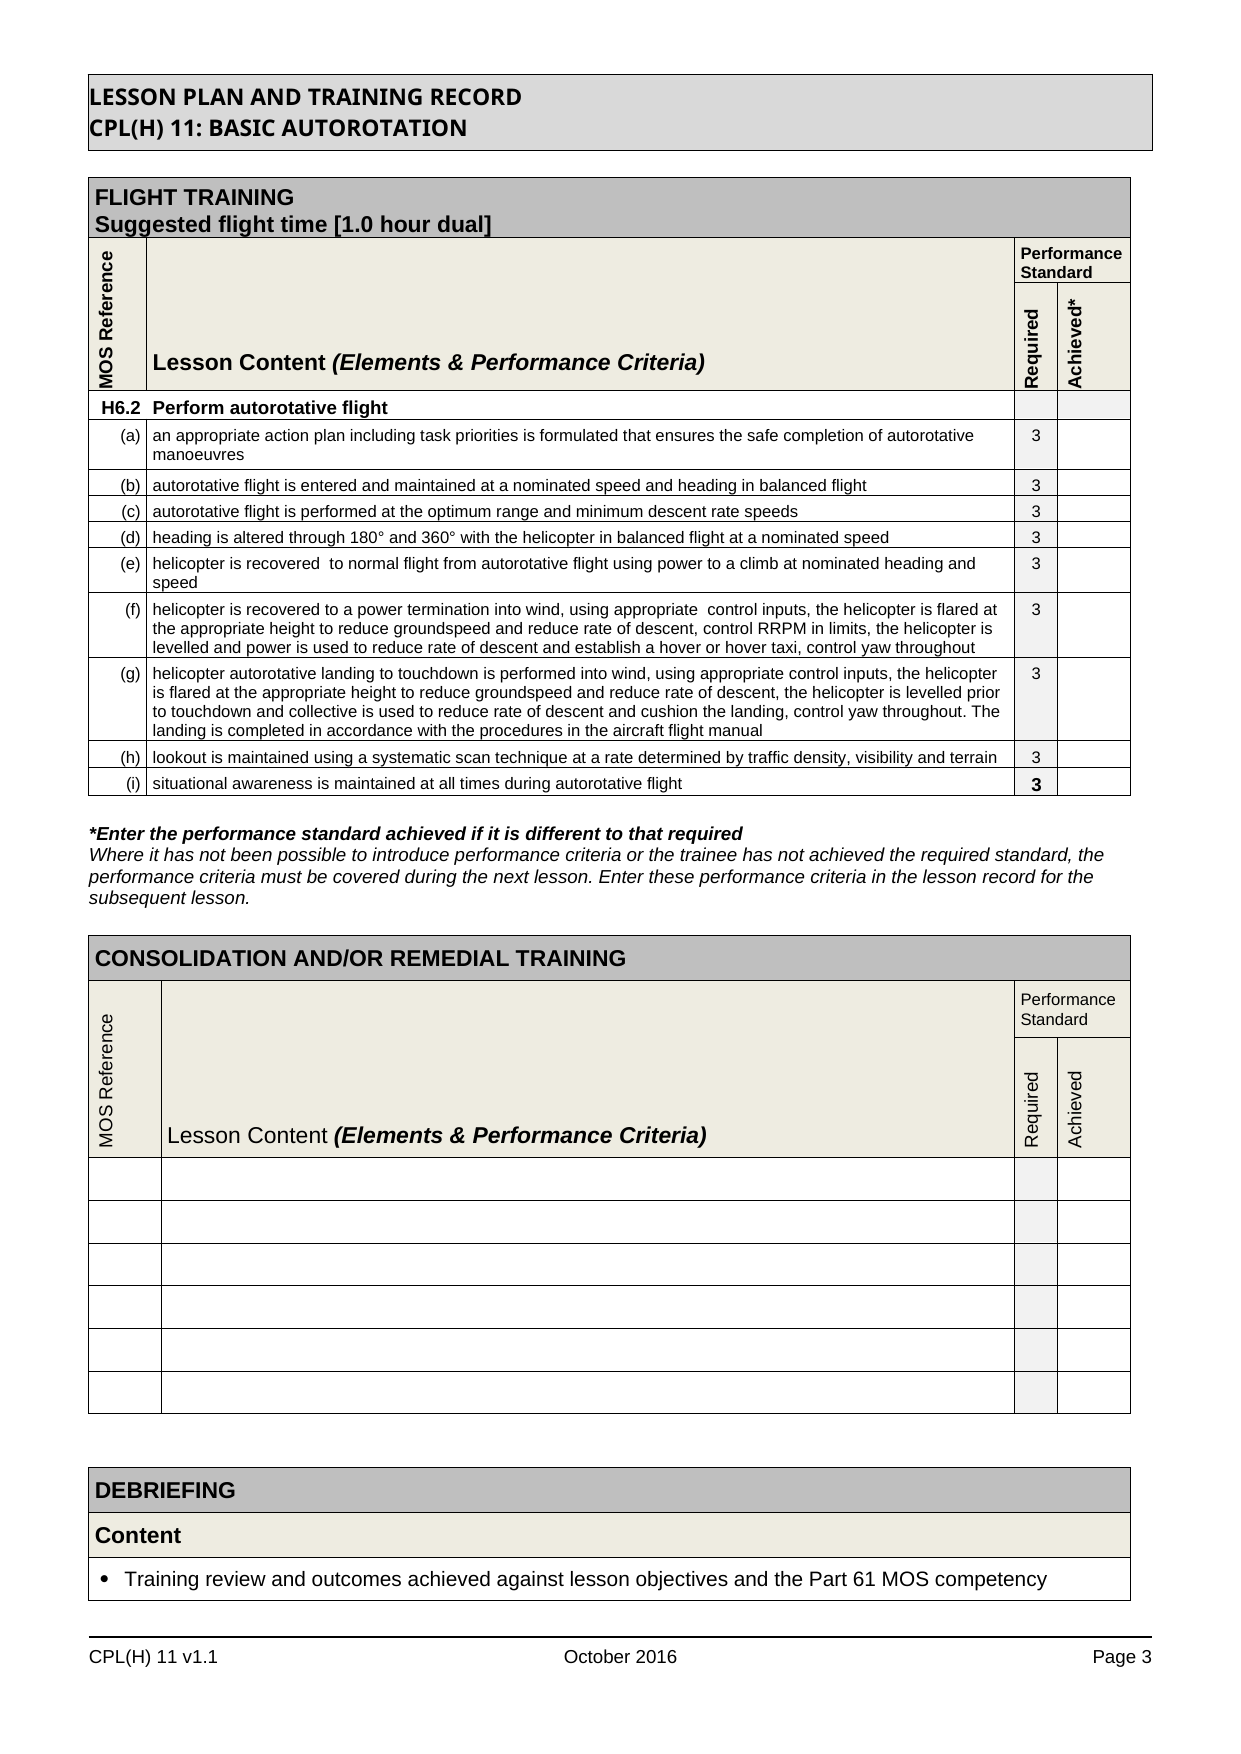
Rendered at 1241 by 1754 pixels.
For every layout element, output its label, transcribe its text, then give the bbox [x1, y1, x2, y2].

text *Enter the performance standard achieved if it is different to that required [89, 822, 1152, 844]
table_cell Required [1015, 1038, 1057, 1157]
table_cell [1058, 470, 1130, 495]
table_cell [162, 1158, 1014, 1200]
table_cell Perform autorotative flight [146, 391, 1014, 418]
table_cell MOS Reference [89, 238, 146, 390]
table_cell [1058, 391, 1130, 418]
table_cell autorotative flight is entered and maintained at a nominated speed and heading in balanced flight [147, 470, 1014, 495]
table_cell [162, 1329, 1014, 1371]
table_cell [1015, 1286, 1057, 1328]
table_cell 3 [1015, 496, 1057, 521]
table_cell [1058, 658, 1130, 740]
table_cell [1015, 1372, 1057, 1413]
table_cell [89, 741, 146, 767]
table_cell 3 [1015, 548, 1057, 592]
table_cell [162, 1286, 1014, 1328]
table_cell 3 [1015, 470, 1057, 495]
table_cell [89, 496, 146, 521]
table_cell Lesson Content (Elements & Performance Criteria) [147, 238, 1014, 390]
table_cell [1058, 548, 1130, 592]
table_cell Achieved* [1058, 283, 1130, 390]
table_header DEBRIEFING [89, 1468, 1130, 1512]
table_cell [1058, 1158, 1130, 1200]
table_cell [1015, 1244, 1057, 1285]
table_cell [89, 548, 146, 592]
text Where it has not been possible to introduce performance criteria or the trainee has not achieved the required standard, the performance criteria must be covered during the next lesson. Enter these performance criteria in the lesson record for the subsequent lesson. [89, 844, 1152, 909]
table_cell [162, 1244, 1014, 1285]
table_cell [1015, 1201, 1057, 1242]
table_cell [1058, 1201, 1130, 1242]
table_cell [89, 1201, 161, 1242]
table_cell [89, 1329, 161, 1371]
table_cell Lesson Content (Elements & Performance Criteria) [162, 981, 1014, 1157]
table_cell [89, 1558, 1130, 1600]
table_cell [89, 1286, 161, 1328]
table_cell [1058, 1372, 1130, 1413]
table_cell [162, 1372, 1014, 1413]
table_cell situational awareness is maintained at all times during autorotative flight [147, 768, 1014, 795]
table_cell [1058, 768, 1130, 795]
table_cell Achieved [1058, 1038, 1130, 1157]
table_cell 3 [1015, 522, 1057, 547]
table_cell [89, 470, 146, 495]
table_cell [1058, 741, 1130, 767]
table_cell [89, 658, 146, 740]
table_cell [1058, 420, 1130, 468]
table_cell helicopter autorotative landing to touchdown is performed into wind, using appropriate control inputs, the helicopter is flared at the appropriate height to reduce groundspeed and reduce rate of descent, the helicopter is levelled prior to touchdown and collective is used to reduce rate of descent and cushion the landing, control yaw throughout. The landing is completed in accordance with the procedures in the aircraft flight manual [147, 658, 1014, 740]
table_cell [89, 593, 146, 657]
table_cell [1058, 1329, 1130, 1371]
table_cell Content [89, 1513, 1130, 1557]
table_cell [89, 1244, 161, 1285]
table_cell 3 [1015, 741, 1057, 767]
table_header FLIGHT TRAINING Suggested flight time [1.0 hour dual] [89, 178, 1130, 237]
table_cell [89, 1372, 161, 1413]
table_cell [1015, 391, 1057, 418]
table_cell 3 [1015, 420, 1057, 468]
table_cell 3 [1015, 768, 1057, 795]
table_cell autorotative flight is performed at the optimum range and minimum descent rate speeds [147, 496, 1014, 521]
table_cell heading is altered through 180° and 360° with the helicopter in balanced flight at a nominated speed [147, 522, 1014, 547]
table_cell [1058, 593, 1130, 657]
table_cell helicopter is recovered to a power termination into wind, using appropriate control inputs, the helicopter is flared at the appropriate height to reduce groundspeed and reduce rate of descent, control RRPM in limits, the helicopter is levelled and power is used to reduce rate of descent and establish a hover or hover taxi, control yaw throughout [147, 593, 1014, 657]
table_cell [89, 1158, 161, 1200]
table_cell lookout is maintained using a systematic scan technique at a rate determined by traffic density, visibility and terrain [147, 741, 1014, 767]
table_cell Performance Standard [1015, 981, 1130, 1037]
table_cell [1058, 1286, 1130, 1328]
table_header CONSOLIDATION AND/OR REMEDIAL TRAINING [89, 936, 1130, 980]
table_cell MOS Reference [89, 981, 161, 1157]
table_cell H6.2 [89, 391, 146, 418]
table_cell [89, 420, 146, 468]
table_cell an appropriate action plan including task priorities is formulated that ensures the safe completion of autorotative manoeuvres [147, 420, 1014, 468]
table_cell [89, 768, 146, 795]
table_cell 3 [1015, 593, 1057, 657]
table_cell [1058, 496, 1130, 521]
table_cell Required [1015, 283, 1057, 390]
table_cell [1058, 522, 1130, 547]
table_cell Performance Standard [1015, 238, 1130, 282]
table_cell [1058, 1244, 1130, 1285]
table_cell [89, 522, 146, 547]
table_cell [1015, 1329, 1057, 1371]
table_cell [162, 1201, 1014, 1242]
table_cell helicopter is recovered to normal flight from autorotative flight using power to a climb at nominated heading and speed [147, 548, 1014, 592]
table_cell [1015, 1158, 1057, 1200]
table_cell 3 [1015, 658, 1057, 740]
